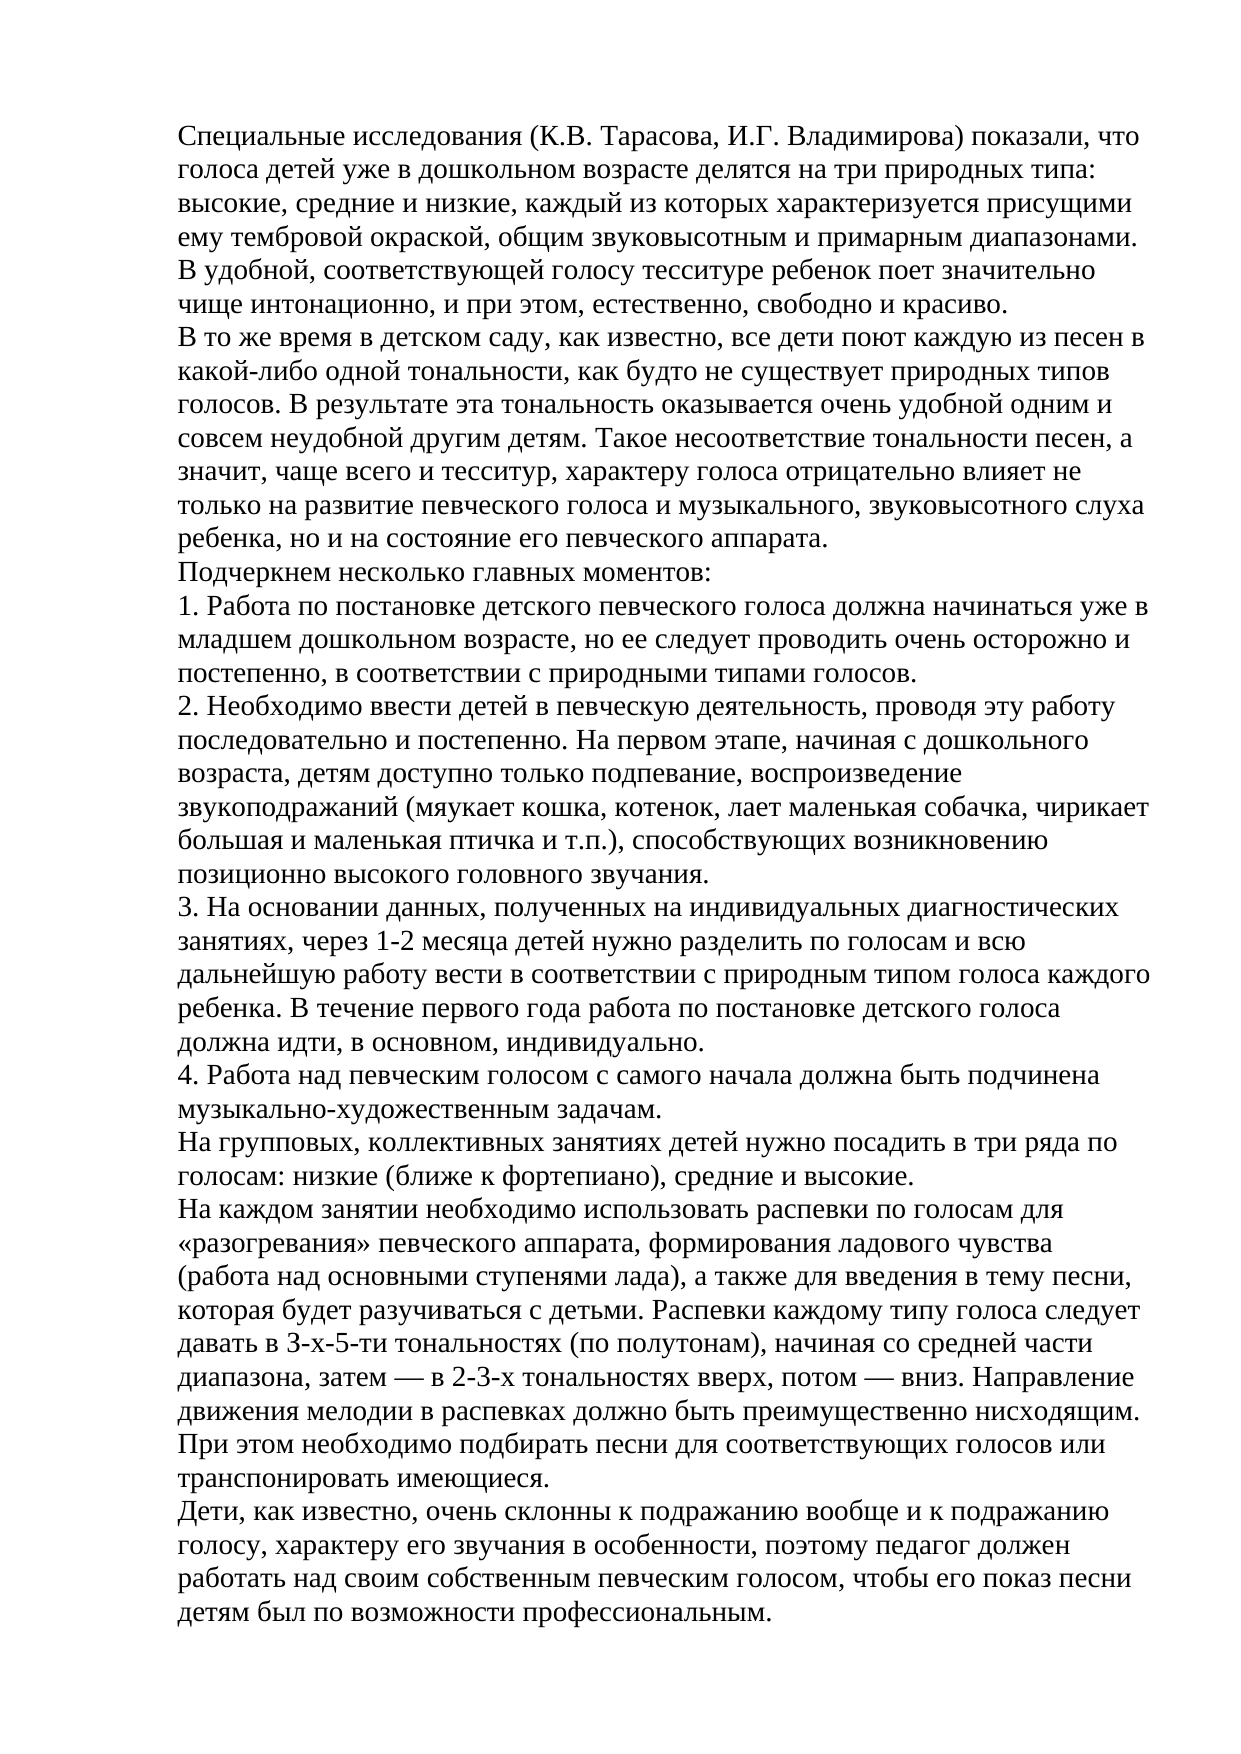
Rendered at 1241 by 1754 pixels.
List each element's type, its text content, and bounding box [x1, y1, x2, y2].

text 2. Необходимо ввести детей в певческую деятельность, проводя эту работу последовательно и постепенно. На первом этапе, начиная с дошкольного возраста, детям доступно только подпевание, воспроизведение звукоподражаний (мяукает кошка, котенок, лает маленькая собачка, чирикает большая и маленькая птичка и т.п.), способствующих возникновению позиционно высокого головного звучания. [177, 688, 1152, 889]
text Подчеркнем несколько главных моментов: [177, 554, 1152, 588]
text 3. На основании данных, полученных на индивидуальных диагностических занятиях, через 1-2 месяца детей нужно разделить по голосам и всю дальнейшую работу вести в соответствии с природным типом голоса каждого ребенка. В течение первого года работа по постановке детского голоса должна идти, в основном, индивидуально. [177, 889, 1152, 1057]
text На групповых, коллективных занятиях детей нужно посадить в три ряда по голосам: низкие (ближе к фортепиано), средние и высокие. [177, 1124, 1152, 1191]
text 4. Работа над певческим голосом с самого начала должна быть подчинена музыкально-художественным задачам. [177, 1057, 1152, 1124]
text Дети, как известно, очень склонны к подражанию вообще и к подражанию голосу, характеру его звучания в особенности, поэтому педагог должен работать над своим собственным певческим голосом, чтобы его показ песни детям был по возможности профессиональным. [177, 1493, 1152, 1627]
text В то же время в детском саду, как известно, все дети поют каждую из песен в какой-либо одной тональности, как будто не существует природных типов голосов. В результате эта тональность оказывается очень удобной одним и совсем неудобной другим детям. Такое несоответствие тональности песен, а значит, чаще всего и тесситур, характеру голоса отрицательно влияет не только на развитие певческого голоса и музыкального, звуковысотного слуха ребенка, но и на состояние его певческого аппарата. [177, 319, 1152, 554]
text На каждом занятии необходимо использовать распевки по голосам для «разогревания» певческого аппарата, формирования ладового чувства (работа над основными ступенями лада), а также для введения в тему песни, которая будет разучиваться с детьми. Распевки каждому типу голоса следует давать в З-х-5-ти тональностях (по полутонам), начиная со средней части диапазона, затем — в 2-3-х тональностях вверх, потом — вниз. Направление движения мелодии в распевках должно быть преимущественно нисходящим. При этом необходимо подбирать песни для соответствующих голосов или транспонировать имеющиеся. [177, 1191, 1152, 1493]
text 1. Работа по постановке детского певческого голоса должна начинаться уже в младшем дошкольном возрасте, но ее следует проводить очень осторожно и постепенно, в соответствии с природными типами голосов. [177, 588, 1152, 688]
text Специальные исследования (К.В. Тарасова, И.Г. Владимирова) показали, что голоса детей уже в дошкольном возрасте делятся на три природных типа: высокие, средние и низкие, каждый из которых характеризуется присущими ему тембровой окраской, общим звуковысотным и примарным диапазонами. В удобной, соответствующей голосу тесситуре ребенок поет значительно чище интонационно, и при этом, естественно, свободно и красиво. [177, 118, 1152, 319]
